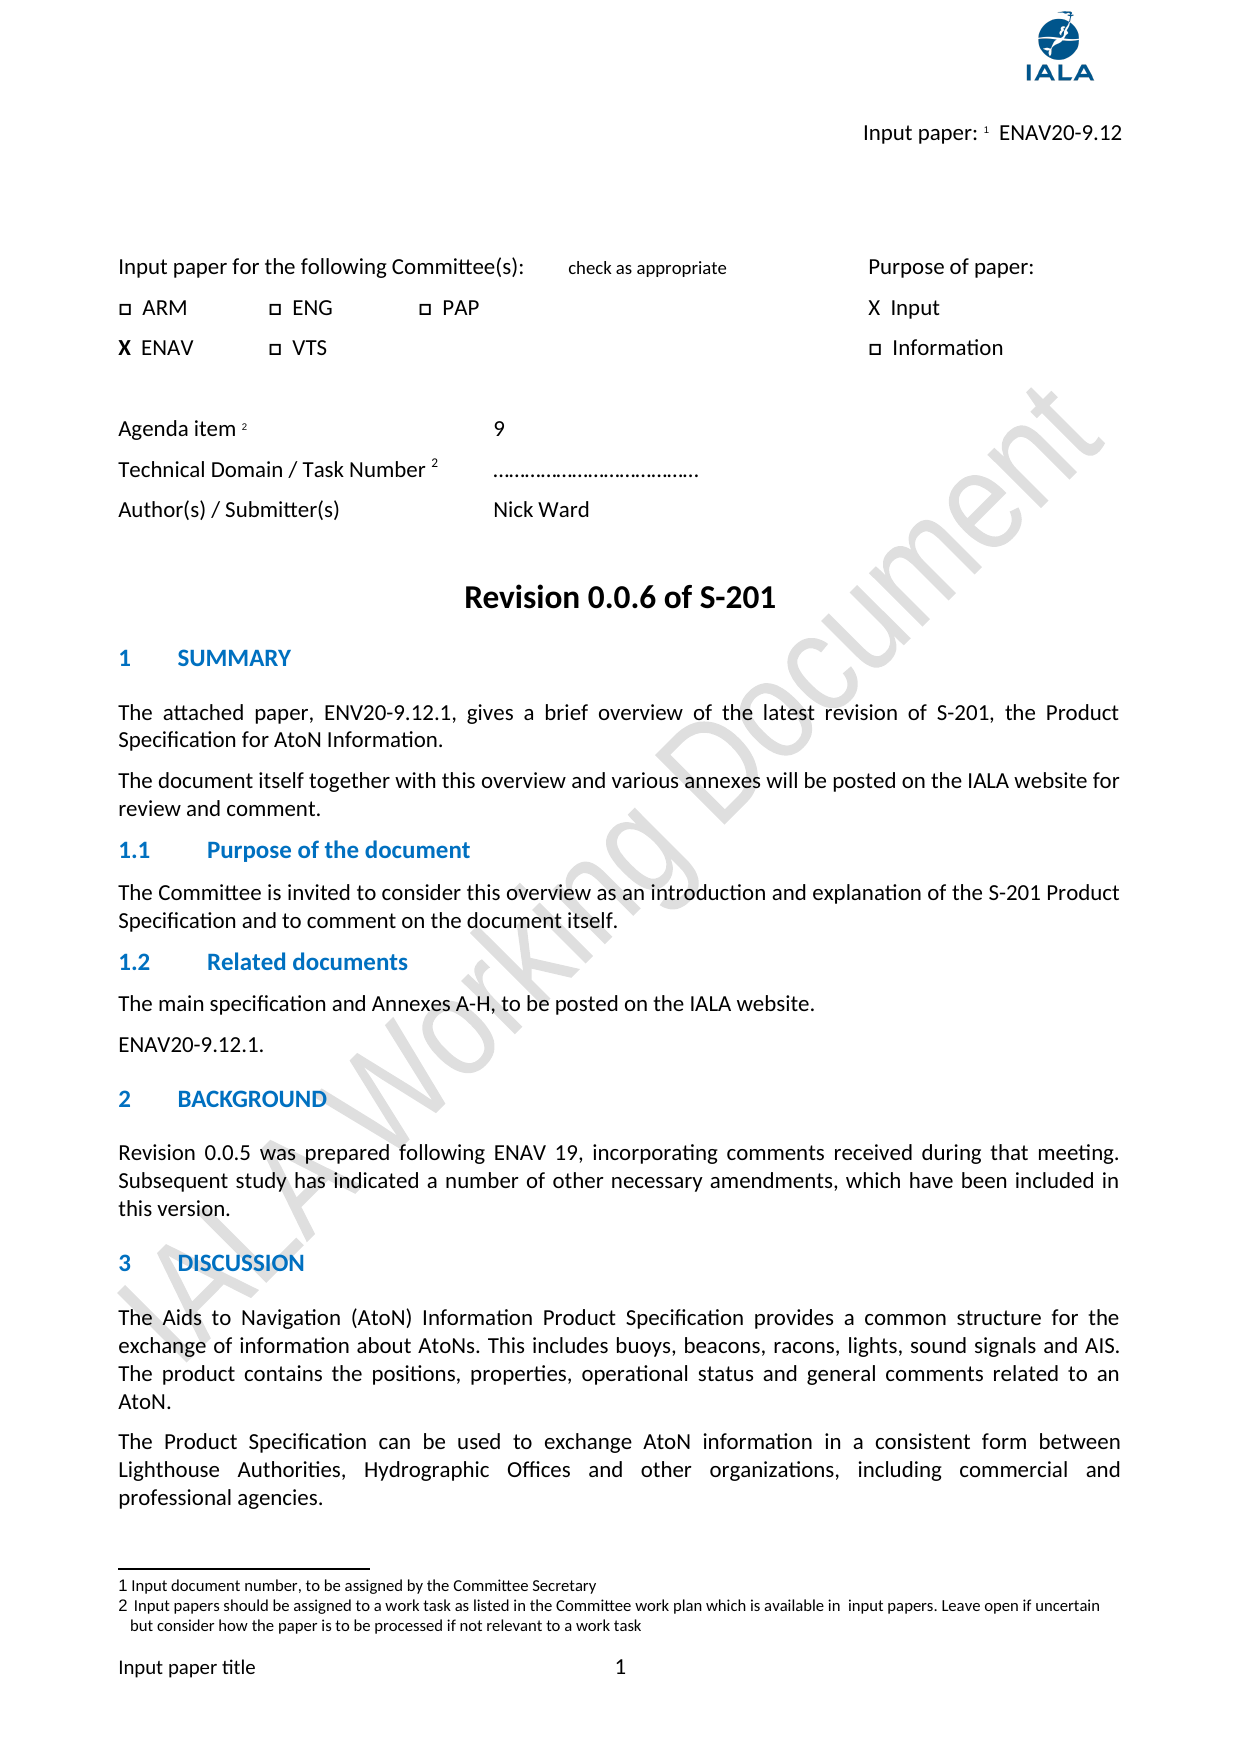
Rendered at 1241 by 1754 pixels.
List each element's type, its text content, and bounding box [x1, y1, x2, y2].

text Input paper for the following Committee(s): check as appropriate Purpose of paper: [118, 252, 1122, 280]
picture [1011, 3, 1106, 96]
subtitle Related documents [118, 946, 1122, 977]
text Author(s) / Submitter(s) Nick Ward [118, 495, 1122, 523]
text The main specification and Annexes A-H, to be posted on the IALA website. [118, 989, 1122, 1017]
text The Committee is invited to consider this overview as an introduction and explanation of the S-201 Product Specification and to comment on the document itself. [118, 878, 1122, 934]
subtitle Summary [118, 642, 1122, 673]
text □ ARM □ ENG □ PAP X Input [118, 293, 1122, 321]
subtitle Purpose of the document [118, 835, 1122, 865]
text Input paper: ENAV20-9.12 [118, 118, 1122, 146]
text The Product Specification can be used to exchange AtoN information in a consistent form between Lighthouse Authorities, Hydrographic Offices and other organizations, including commercial and professional agencies. [118, 1427, 1122, 1512]
text The document itself together with this overview and various annexes will be posted on the IALA website for review and comment. [118, 766, 1122, 822]
text The Aids to Navigation (AtoN) Information Product Specification provides a common structure for the exchange of information about AtoNs. This includes buoys, beacons, racons, lights, sound signals and AIS. The product contains the positions, properties, operational status and general comments related to an AtoN. [118, 1303, 1122, 1415]
text X ENAV □ VTS □ Information [118, 333, 1122, 361]
subtitle Discussion [118, 1247, 1122, 1278]
text ENAV20-9.12.1. [118, 1030, 1122, 1058]
text Technical Domain / Task Number 2 ………………………………… [118, 455, 1122, 483]
text Agenda item 9 [118, 414, 1122, 442]
text The attached paper, ENV20-9.12.1, gives a brief overview of the latest revision of S-201, the Product Specification for AtoN Information. [118, 698, 1122, 754]
subtitle Background [118, 1083, 1122, 1113]
title Revision 0.0.6 of S-201 [118, 576, 1122, 617]
text Revision 0.0.5 was prepared following ENAV 19, incorporating comments received during that meeting. Subsequent study has indicated a number of other necessary amendments, which have been included in this version. [118, 1138, 1122, 1222]
